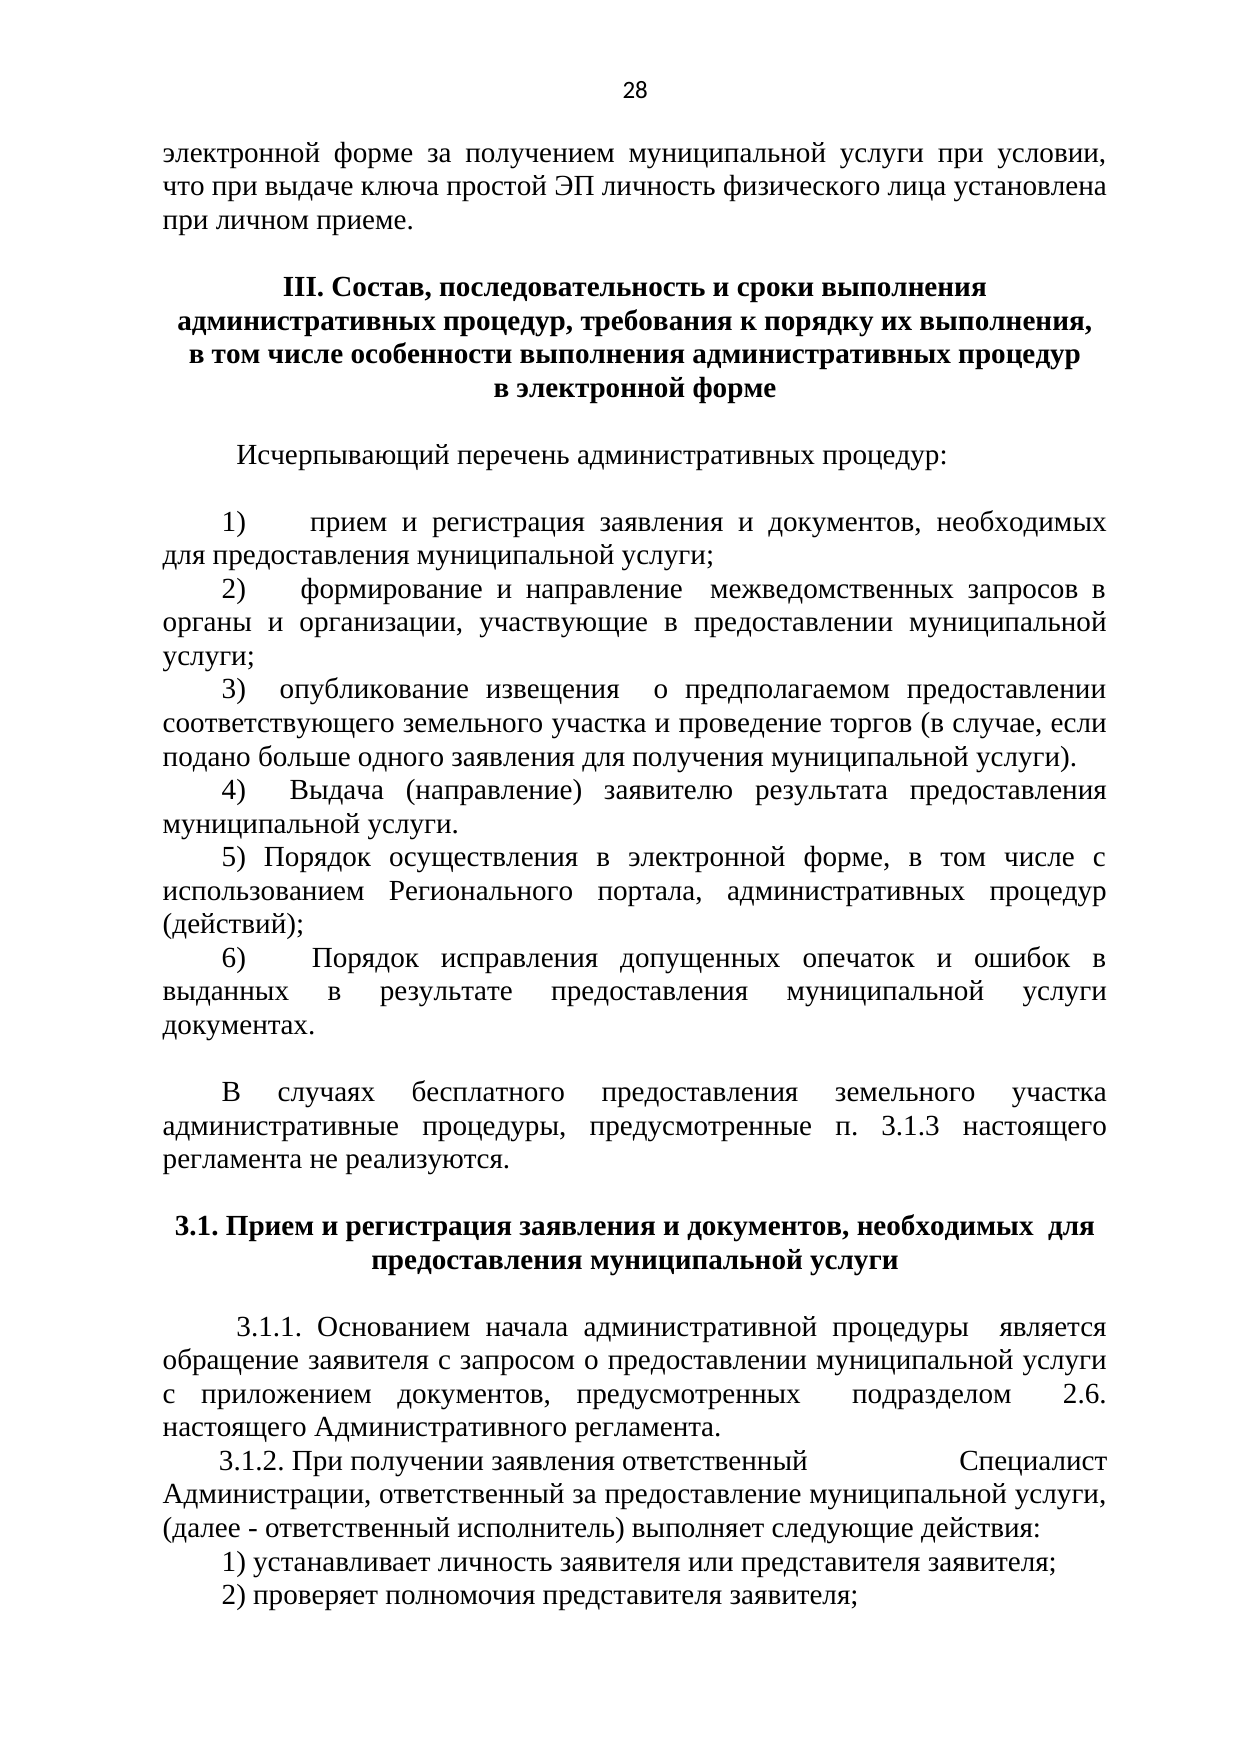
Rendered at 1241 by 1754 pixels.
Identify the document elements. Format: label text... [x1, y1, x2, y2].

text 5) Порядок осуществления в электронной форме, в том числе с использованием Регионального портала, административных процедур (действий); [162, 839, 1107, 940]
text 6) Порядок исправления допущенных опечаток и ошибок в выданных в результате предоставления муниципальной услуги документах. [162, 940, 1107, 1041]
text III. Состав, последовательность и сроки выполнения [162, 269, 1107, 303]
text 3.1. Прием и регистрация заявления и документов, необходимых для предоставления муниципальной услуги [162, 1208, 1107, 1275]
text в том числе особенности выполнения административных процедур [162, 336, 1107, 370]
text 2) проверяет полномочия представителя заявителя; [162, 1577, 1107, 1611]
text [162, 135, 1107, 236]
text В случаях бесплатного предоставления земельного участка административные процедуры, предусмотренные п. 3.1.3 настоящего регламента не реализуются. [162, 1074, 1107, 1175]
text 3) опубликование извещения о предполагаемом предоставлении соответствующего земельного участка и проведение торгов (в случае, если подано больше одного заявления для получения муниципальной услуги). [162, 672, 1107, 772]
text 3.1.2. При получении заявления ответственный Специалист Администрации, ответственный за предоставление муниципальной услуги, (далее - ответственный исполнитель) выполняет следующие действия: [162, 1443, 1107, 1544]
text в электронной форме [162, 370, 1107, 403]
text 3.1.1. Основанием начала административной процедуры является обращение заявителя с запросом о предоставлении муниципальной услуги с приложением документов, предусмотренных подразделом 2.6. настоящего Административного регламента. [162, 1309, 1107, 1443]
text 2) формирование и направление межведомственных запросов в органы и организации, участвующие в предоставлении муниципальной услуги; [162, 571, 1107, 672]
text Исчерпывающий перечень административных процедур: [162, 437, 1107, 470]
list прием и регистрация заявления и документов, необходимых для предоставления муниципальной услуги; [162, 504, 1107, 571]
text 1) устанавливает личность заявителя или представителя заявителя; [162, 1544, 1107, 1577]
text 4) Выдача (направление) заявителю результата предоставления муниципальной услуги. [162, 772, 1107, 839]
text административных процедур, требования к порядку их выполнения, [162, 303, 1107, 336]
